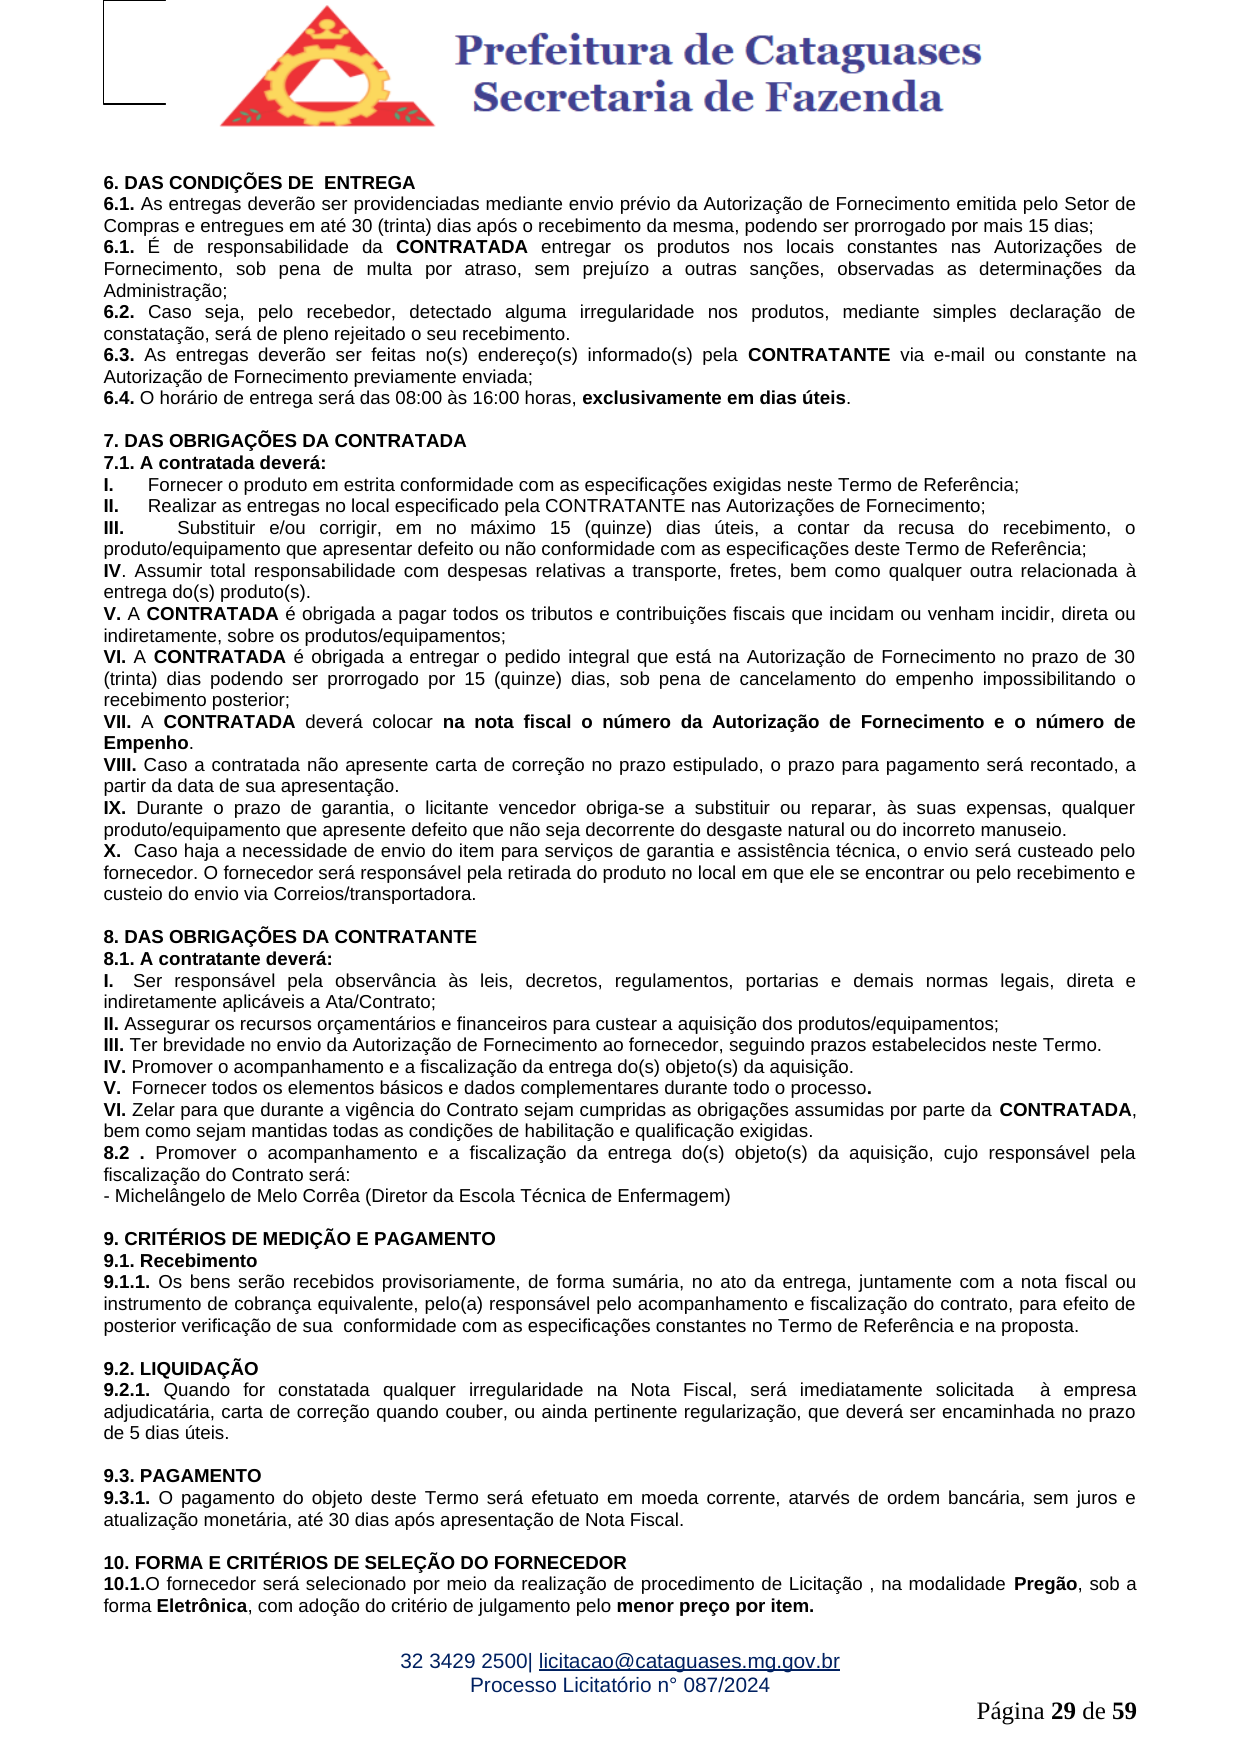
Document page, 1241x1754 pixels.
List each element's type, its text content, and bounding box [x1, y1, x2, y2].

text 10.1.O fornecedor será selecionado por meio da realização de procedimento de Licitação , na modalidade Pregão, sob a forma Eletrônica, com adoção do critério de julgamento pelo menor preço por item. [103, 1573, 1137, 1616]
text 10. FORMA E CRITÉRIOS DE SELEÇÃO DO FORNECEDOR [103, 1552, 1137, 1573]
text 6.2. Caso seja, pelo recebedor, detectado alguma irregularidade nos produtos, mediante simples declaração de constatação, será de pleno rejeitado o seu recebimento. [103, 301, 1137, 344]
text III. Ter brevidade no envio da Autorização de Fornecimento ao fornecedor, seguindo prazos estabelecidos neste Termo. [103, 1034, 1137, 1056]
list Ser responsável pela observância às leis, decretos, regulamentos, portarias e demais normas legais, direta e indiretamente aplicáveis a Ata/Contrato; [103, 969, 1137, 1012]
text 6.3. As entregas deverão ser feitas no(s) endereço(s) informado(s) pela CONTRATANTE via e-mail ou constante na Autorização de Fornecimento previamente enviada; [103, 344, 1137, 387]
text VI. A CONTRATADA é obrigada a entregar o pedido integral que está na Autorização de Fornecimento no prazo de 30 (trinta) dias podendo ser prorrogado por 15 (quinze) dias, sob pena de cancelamento do empenho impossibilitando o recebimento posterior; [103, 646, 1137, 711]
text 6.4. O horário de entrega será das 08:00 às 16:00 horas, exclusivamente em dias úteis. [103, 387, 1137, 409]
text 9.3. PAGAMENTO [103, 1465, 1137, 1487]
text IV. Assumir total responsabilidade com despesas relativas a transporte, fretes, bem como qualquer outra relacionada à entrega do(s) produto(s). [103, 560, 1137, 603]
list IV. Promover o acompanhamento e a fiscalização da entrega do(s) objeto(s) da aquisição. [103, 1056, 1137, 1077]
text - Michelângelo de Melo Corrêa (Diretor da Escola Técnica de Enfermagem) [103, 1185, 1137, 1207]
text VI. Zelar para que durante a vigência do Contrato sejam cumpridas as obrigações assumidas por parte da CONTRATADA, bem como sejam mantidas todas as condições de habilitação e qualificação exigidas. [103, 1099, 1137, 1142]
text 9.1. Recebimento [103, 1250, 1137, 1271]
picture [165, 0, 1075, 148]
text 6. DAS CONDIÇÕES DE ENTREGA [103, 172, 1137, 193]
list Realizar as entregas no local especificado pela CONTRATANTE nas Autorizações de Fornecimento; [103, 495, 1137, 517]
text 7. DAS OBRIGAÇÕES DA CONTRATADA [103, 430, 1137, 452]
list Fornecer o produto em estrita conformidade com as especificações exigidas neste Termo de Referência; [103, 473, 1137, 495]
text 6.1. As entregas deverão ser providenciadas mediante envio prévio da Autorização de Fornecimento emitida pelo Setor de Compras e entregues em até 30 (trinta) dias após o recebimento da mesma, podendo ser prorrogado por mais 15 dias; [103, 193, 1137, 236]
list IX. Durante o prazo de garantia, o licitante vencedor obriga-se a substituir ou reparar, às suas expensas, qualquer produto/equipamento que apresente defeito que não seja decorrente do desgaste natural ou do incorreto manuseio. [103, 797, 1137, 840]
text 9.2.1. Quando for constatada qualquer irregularidade na Nota Fiscal, será imediatamente solicitada à empresa adjudicatária, carta de correção quando couber, ou ainda pertinente regularização, que deverá ser encaminhada no prazo de 5 dias úteis. [103, 1379, 1137, 1444]
list Substituir e/ou corrigir, em no máximo 15 (quinze) dias úteis, a contar da recusa do recebimento, o produto/equipamento que apresentar defeito ou não conformidade com as especificações deste Termo de Referência; [103, 517, 1137, 560]
text VII. A CONTRATADA deverá colocar na nota fiscal o número da Autorização de Fornecimento e o número de Empenho. [103, 711, 1137, 754]
text VIII. Caso a contratada não apresente carta de correção no prazo estipulado, o prazo para pagamento será recontado, a partir da data de sua apresentação. [103, 754, 1137, 797]
text V. Fornecer todos os elementos básicos e dados complementares durante todo o processo. [103, 1077, 1137, 1099]
text 8. DAS OBRIGAÇÕES DA CONTRATANTE [103, 926, 1137, 948]
text 7.1. A contratada deverá: [103, 452, 1137, 473]
text 8.2 . Promover o acompanhamento e a fiscalização da entrega do(s) objeto(s) da aquisição, cujo responsável pela fiscalização do Contrato será: [103, 1142, 1137, 1185]
text 6.1. É de responsabilidade da CONTRATADA entregar os produtos nos locais constantes nas Autorizações de Fornecimento, sob pena de multa por atraso, sem prejuízo a outras sanções, observadas as determinações da Administração; [103, 236, 1137, 301]
text 9.1.1. Os bens serão recebidos provisoriamente, de forma sumária, no ato da entrega, juntamente com a nota fiscal ou instrumento de cobrança equivalente, pelo(a) responsável pelo acompanhamento e fiscalização do contrato, para efeito de posterior verificação de sua conformidade com as especificações constantes no Termo de Referência e na proposta. [103, 1271, 1137, 1336]
text II. Assegurar os recursos orçamentários e financeiros para custear a aquisição dos produtos/equipamentos; [103, 1012, 1137, 1034]
text 9.2. LIQUIDAÇÃO [103, 1357, 1137, 1379]
text 8.1. A contratante deverá: [103, 948, 1137, 969]
text X. Caso haja a necessidade de envio do item para serviços de garantia e assistência técnica, o envio será custeado pelo fornecedor. O fornecedor será responsável pela retirada do produto no local em que ele se encontrar ou pelo recebimento e custeio do envio via Correios/transportadora. [103, 840, 1137, 905]
text V. A CONTRATADA é obrigada a pagar todos os tributos e contribuições fiscais que incidam ou venham incidir, direta ou indiretamente, sobre os produtos/equipamentos; [103, 603, 1137, 646]
text 9. CRITÉRIOS DE MEDIÇÃO E PAGAMENTO [103, 1228, 1137, 1250]
text 9.3.1. O pagamento do objeto deste Termo será efetuato em moeda corrente, atarvés de ordem bancária, sem juros e atualização monetária, até 30 dias após apresentação de Nota Fiscal. [103, 1487, 1137, 1530]
